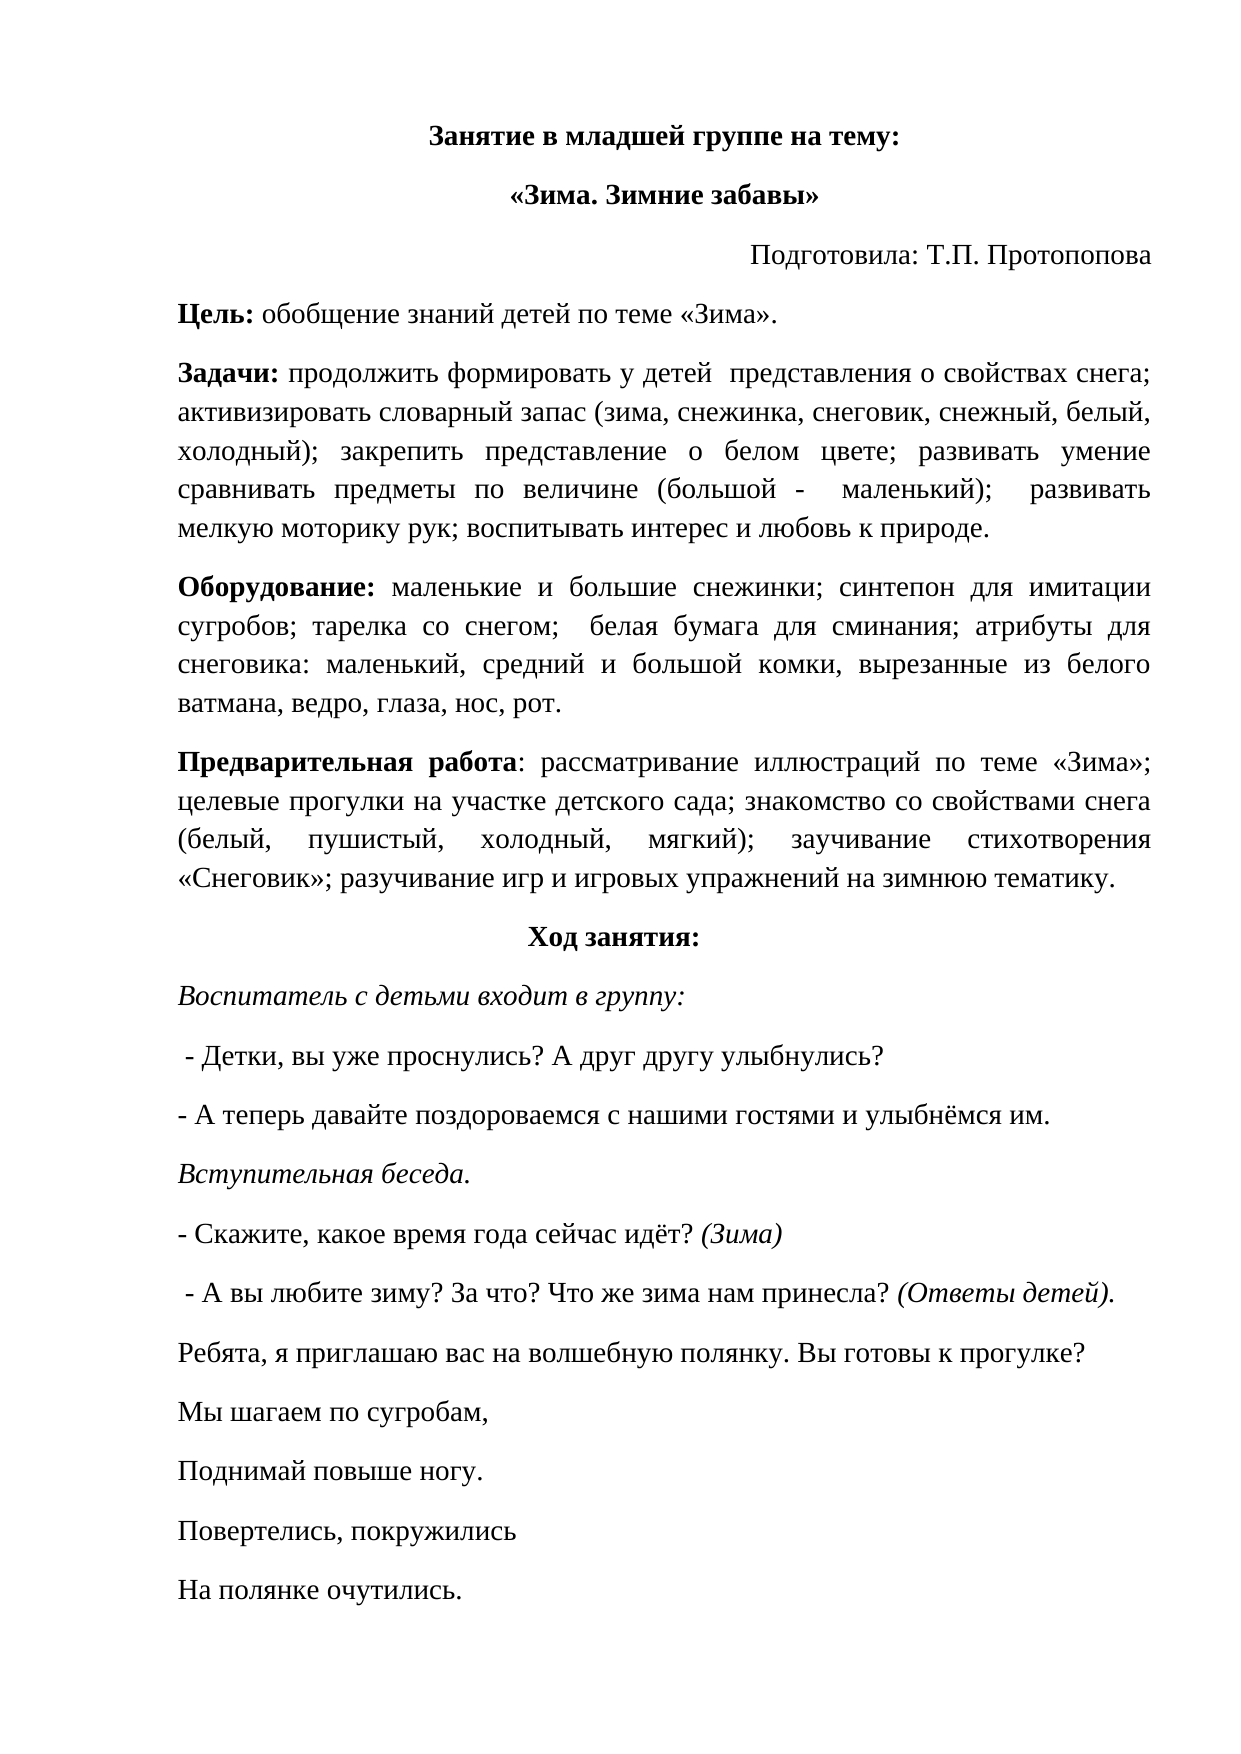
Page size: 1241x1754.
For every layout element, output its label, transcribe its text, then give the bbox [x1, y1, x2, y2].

text Задачи: продолжить формировать у детей представления о свойствах снега; активизировать словарный запас (зима, снежинка, снеговик, снежный, белый, холодный); закрепить представление о белом цвете; развивать умение сравнивать предметы по величине (большой - маленький); развивать мелкую моторику рук; воспитывать интерес и любовь к природе. [177, 356, 1152, 543]
text - А теперь давайте поздороваемся с нашими гостями и улыбнёмся им. [177, 1097, 1152, 1131]
text Ход занятия: [177, 919, 1152, 953]
text Оборудование: маленькие и большие снежинки; синтепон для имитации сугробов; тарелка со снегом; белая бумага для сминания; атрибуты для снеговика: маленький, средний и большой комки, вырезанные из белого ватмана, ведро, глаза, нос, рот. [177, 569, 1152, 718]
text Повертелись, покружились [177, 1513, 1152, 1546]
text Вступительная беседа. [177, 1157, 1152, 1190]
text На полянке очутились. [177, 1572, 1152, 1606]
text «Зима. Зимние забавы» [177, 177, 1152, 211]
text Ребята, я приглашаю вас на волшебную полянку. Вы готовы к прогулке? [177, 1335, 1152, 1368]
text - А вы любите зиму? За что? Что же зима нам принесла? (Ответы детей). [177, 1275, 1152, 1309]
text Цель: обобщение знаний детей по теме «Зима». [177, 296, 1152, 330]
text Предварительная работа: рассматривание иллюстраций по теме «Зима»; целевые прогулки на участке детского сада; знакомство со свойствами снега (белый, пушистый, холодный, мягкий); заучивание стихотворения «Снеговик»; разучивание игр и игровых упражнений на зимнюю тематику. [177, 744, 1152, 893]
text Подготовила: Т.П. Протопопова [177, 237, 1152, 270]
text Поднимай повыше ногу. [177, 1453, 1152, 1487]
text Воспитатель с детьми входит в группу: [177, 978, 1152, 1012]
text Занятие в младшей группе на тему: [177, 118, 1152, 152]
text - Детки, вы уже проснулись? А друг другу улыбнулись? [177, 1038, 1152, 1071]
text Мы шагаем по сугробам, [177, 1394, 1152, 1428]
text - Скажите, какое время года сейчас идёт? (Зима) [177, 1216, 1152, 1249]
